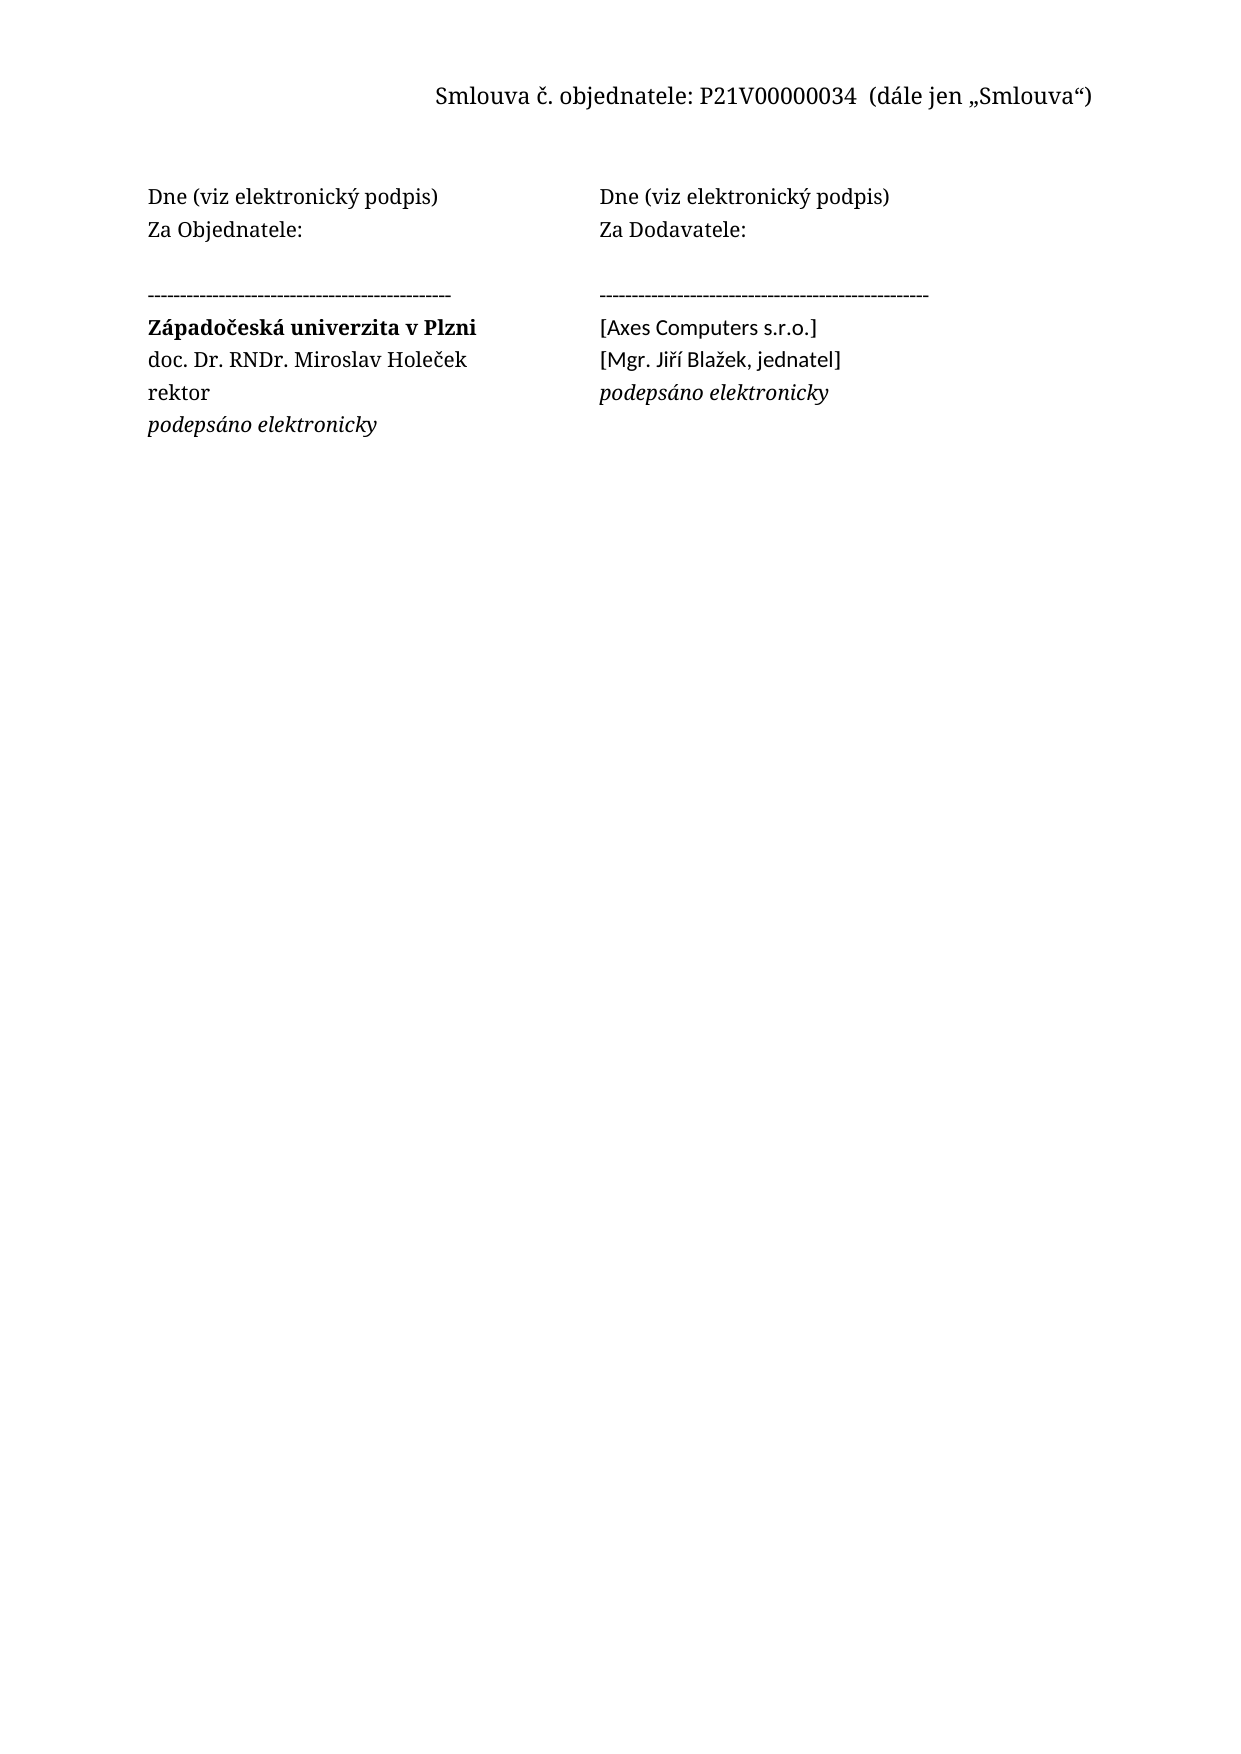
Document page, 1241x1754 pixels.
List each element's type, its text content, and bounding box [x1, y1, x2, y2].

table_header Dne (viz elektronický podpis) Za Objednatele: ----------------------------------------------- Západočeská univerzita v Plzni doc. Dr. RNDr. Miroslav Holeček rektor podepsáno elektronicky [136, 183, 588, 443]
table_header Dne (viz elektronický podpis) Za Dodavatele: --------------------------------------------------- [Axes Computers s.r.o.] [Mgr. Jiří Blažek, jednatel] podepsáno elektronicky [588, 183, 1040, 443]
